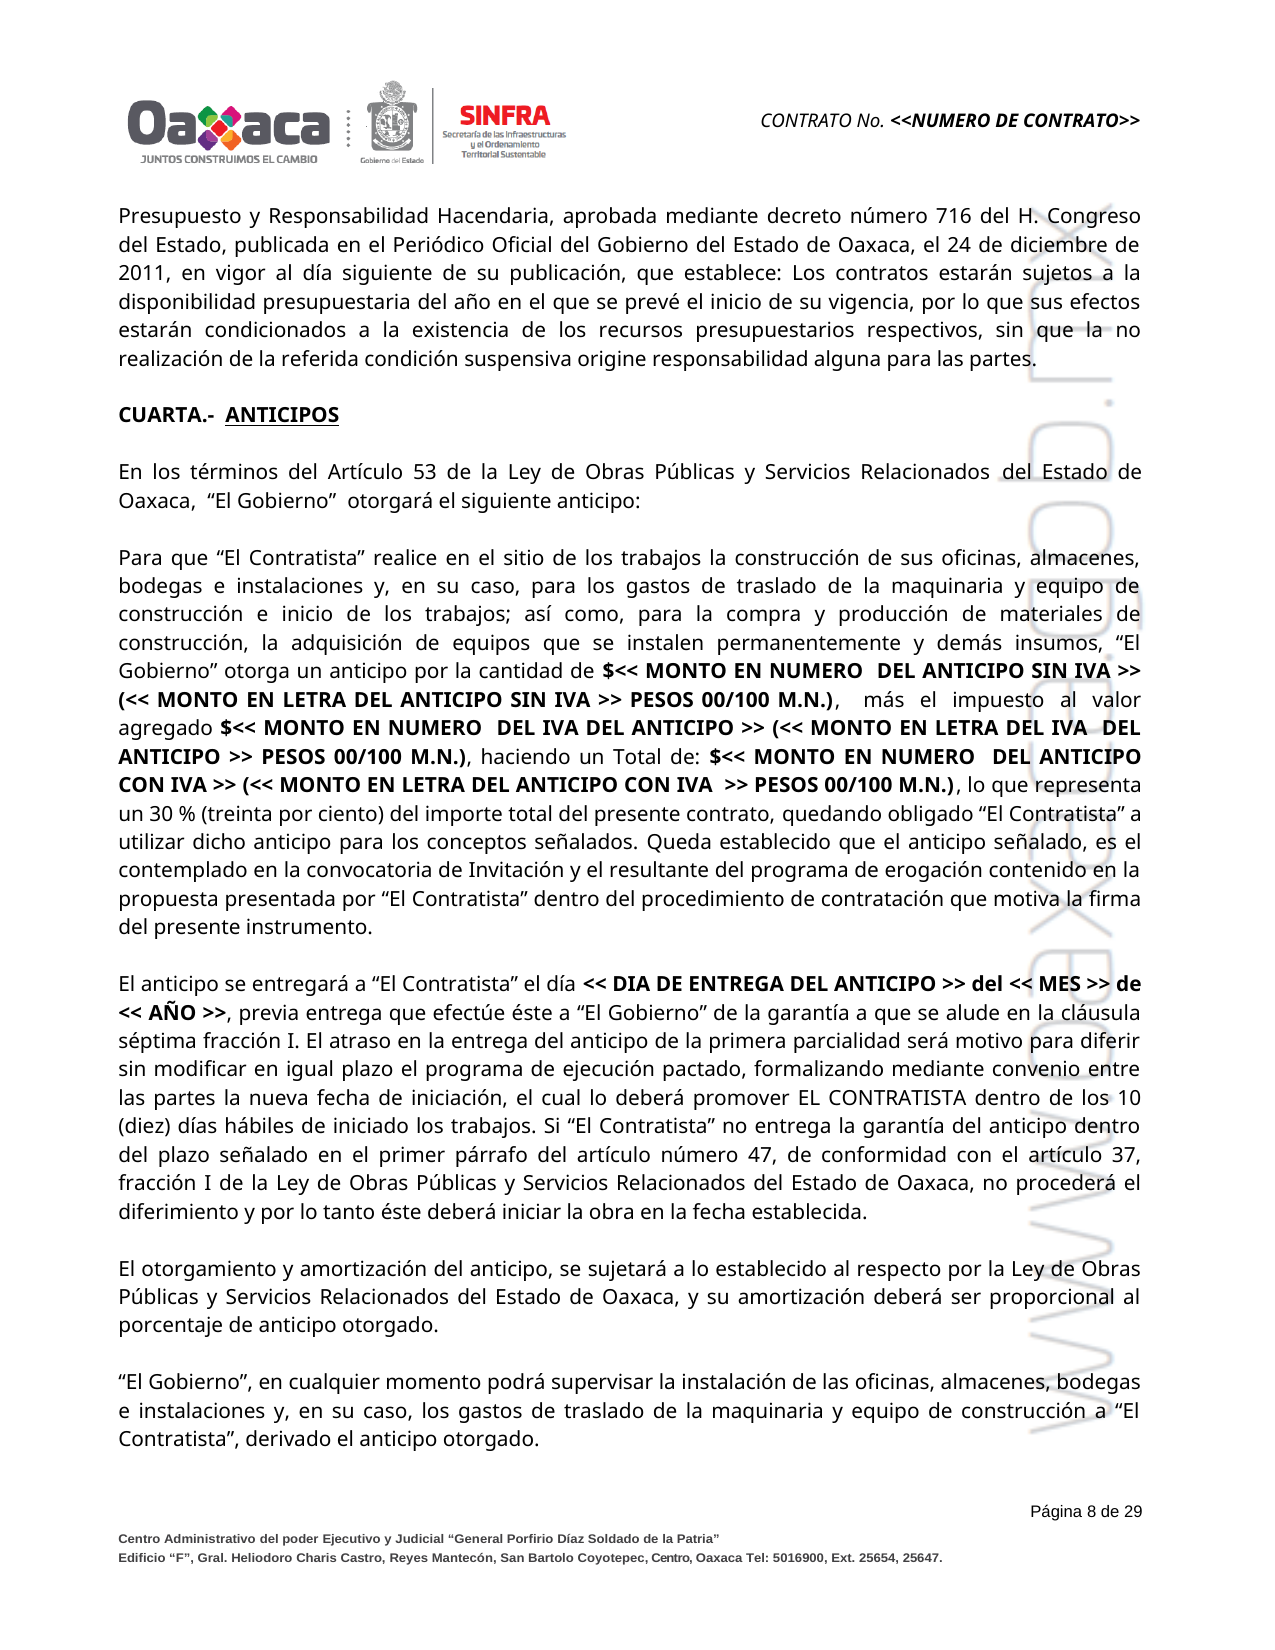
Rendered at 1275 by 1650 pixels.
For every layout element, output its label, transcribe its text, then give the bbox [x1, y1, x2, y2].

picture [963, 182, 1176, 1471]
text CUARTA.- ANTICIPOS [118, 401, 1142, 429]
text Para que “El Contratista” realice en el sitio de los trabajos la construcción de sus oficinas, almacenes, bodegas e instalaciones y, en su caso, para los gastos de traslado de la maquinaria y equipo de construcción e inicio de los trabajos; así como, para la compra y producción de materiales de construcción, la adquisición de equipos que se instalen permanentemente y demás insumos, “El Gobierno” otorga un anticipo por la cantidad de $<< MONTO EN NUMERO DEL ANTICIPO SIN IVA >> (<< MONTO EN LETRA DEL ANTICIPO SIN IVA >> PESOS 00/100 M.N.), más el impuesto al valor agregado $<< MONTO EN NUMERO DEL IVA DEL ANTICIPO >> (<< MONTO EN LETRA DEL IVA DEL ANTICIPO >> PESOS 00/100 M.N.), haciendo un Total de: $<< MONTO EN NUMERO DEL ANTICIPO CON IVA >> (<< MONTO EN LETRA DEL ANTICIPO CON IVA >> PESOS 00/100 M.N.), lo que representa un 30 % (treinta por ciento) del importe total del presente contrato, quedando obligado “El Contratista” a utilizar dicho anticipo para los conceptos señalados. Queda establecido que el anticipo señalado, es el contemplado en la convocatoria de Invitación y el resultante del programa de erogación contenido en la propuesta presentada por “El Contratista” dentro del procedimiento de contratación que motiva la firma del presente instrumento. [118, 543, 1142, 941]
text El otorgamiento y amortización del anticipo, se sujetará a lo establecido al respecto por la Ley de Obras Públicas y Servicios Relacionados del Estado de Oaxaca, y su amortización deberá ser proporcional al porcentaje de anticipo otorgado. [118, 1254, 1142, 1339]
text El anticipo se entregará a “El Contratista” el día << DIA DE ENTREGA DEL ANTICIPO >> del << MES >> de << AÑO >>, previa entrega que efectúe éste a “El Gobierno” de la garantía a que se alude en la cláusula séptima fracción I. El atraso en la entrega del anticipo de la primera parcialidad será motivo para diferir sin modificar en igual plazo el programa de ejecución pactado, formalizando mediante convenio entre las partes la nueva fecha de iniciación, el cual lo deberá promover EL CONTRATISTA dentro de los 10 (diez) días hábiles de iniciado los trabajos. Si “El Contratista” no entrega la garantía del anticipo dentro del plazo señalado en el primer párrafo del artículo número 47, de conformidad con el artículo 37, fracción I de la Ley de Obras Públicas y Servicios Relacionados del Estado de Oaxaca, no procederá el diferimiento y por lo tanto éste deberá iniciar la obra en la fecha establecida. [118, 969, 1142, 1225]
text En los términos del Artículo 53 de la Ley de Obras Públicas y Servicios Relacionados del Estado de Oaxaca, “El Gobierno” otorgará el siguiente anticipo: [118, 457, 1142, 514]
text “El Gobierno”, en cualquier momento podrá supervisar la instalación de las oficinas, almacenes, bodegas e instalaciones y, en su caso, los gastos de traslado de la maquinaria y equipo de construcción a “El Contratista”, derivado el anticipo otorgado. [118, 1367, 1142, 1453]
picture [118, 73, 577, 180]
